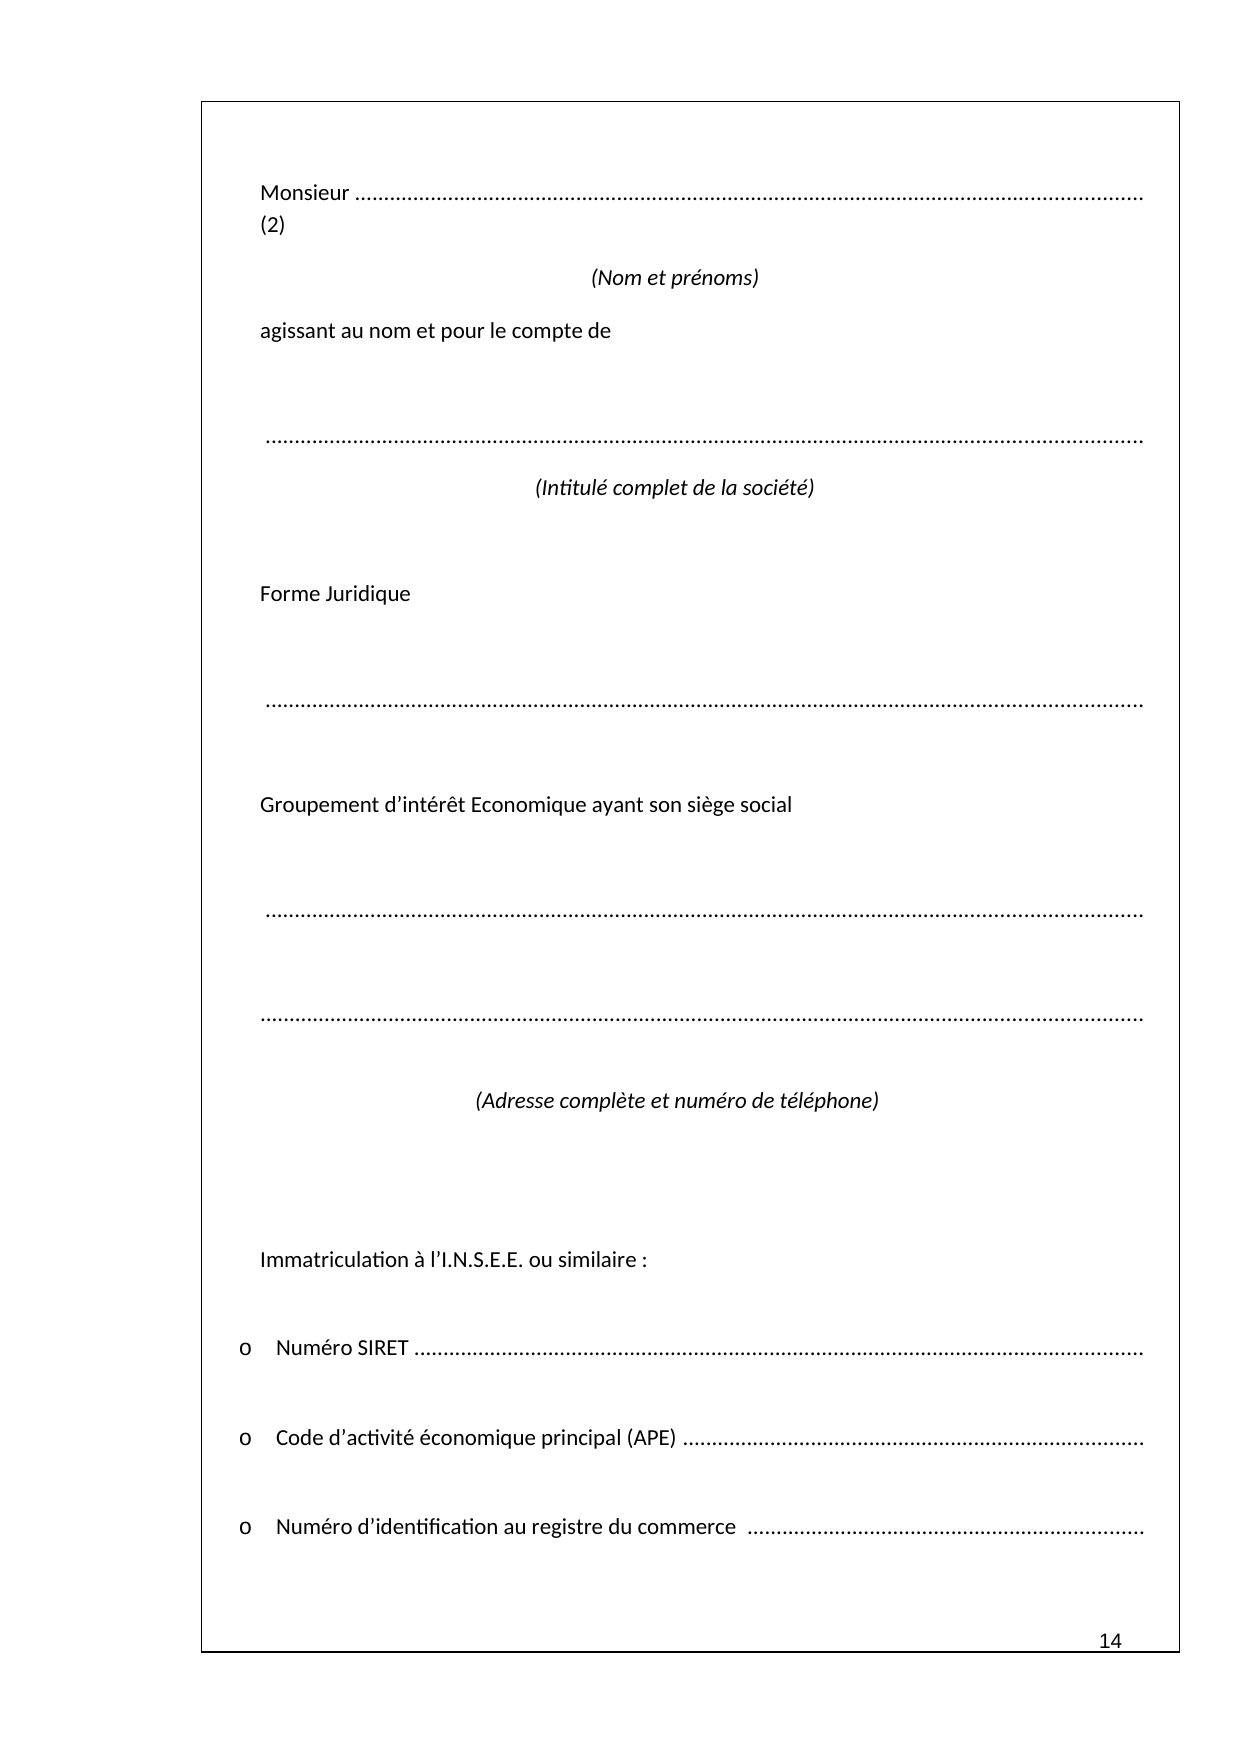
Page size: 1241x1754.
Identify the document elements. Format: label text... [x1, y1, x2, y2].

text Forme Juridique [260, 579, 1092, 608]
text Monsieur (2) [260, 178, 1092, 238]
text Groupement d’intérêt Economique ayant son siège social [260, 790, 1092, 818]
text (Nom et prénoms) [260, 263, 1092, 291]
text (Intitulé complet de la société) [260, 473, 1092, 502]
list Code d’activité économique principal (APE) [238, 1423, 1092, 1452]
text (Adresse complète et numéro de téléphone) [260, 1087, 1092, 1114]
list Numéro SIRET [238, 1333, 1092, 1363]
list Numéro d’identification au registre du commerce [238, 1512, 1092, 1541]
text Immatriculation à l’I.N.S.E.E. ou similaire : [260, 1246, 1092, 1274]
text agissant au nom et pour le compte de [260, 316, 1092, 344]
